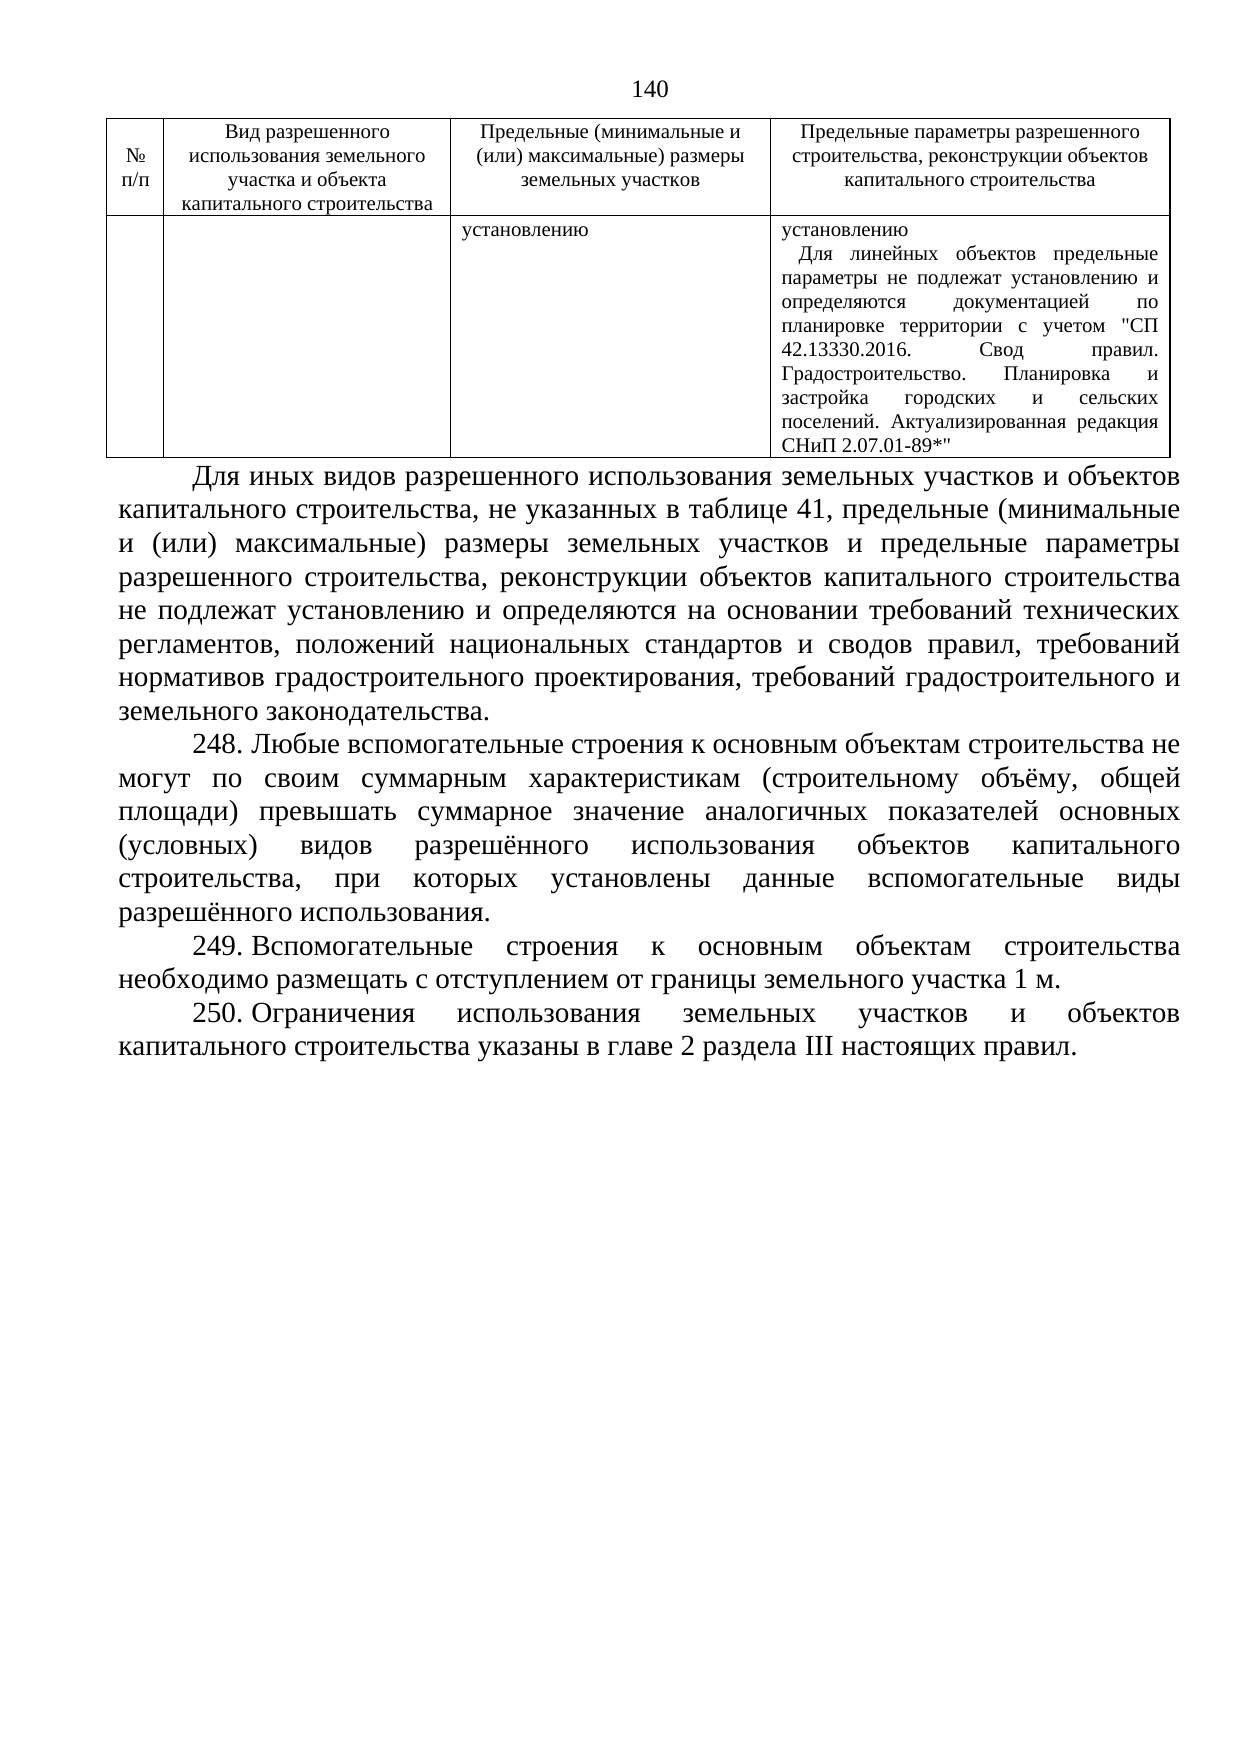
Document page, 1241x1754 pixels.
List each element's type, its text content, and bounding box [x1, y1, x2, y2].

list Ограничения использования земельных участков и объектов капитального строительства указаны в главе 2 раздела III настоящих правил. [118, 995, 1181, 1062]
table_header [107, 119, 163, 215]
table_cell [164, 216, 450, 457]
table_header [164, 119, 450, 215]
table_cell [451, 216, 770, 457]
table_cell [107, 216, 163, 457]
list Вспомогательные строения к основным объектам строительства необходимо размещать с отступлением от границы земельного участка 1 м. [118, 928, 1181, 995]
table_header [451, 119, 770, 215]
list Любые вспомогательные строения к основным объектам строительства не могут по своим суммарным характеристикам (строительному объёму, общей площади) превышать суммарное значение аналогичных показателей основных (условных) видов разрешённого использования объектов капитального строительства, при которых установлены данные вспомогательные виды разрешённого использования. [118, 726, 1181, 928]
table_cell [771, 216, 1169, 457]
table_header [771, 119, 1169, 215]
list Для иных видов разрешенного использования земельных участков и объектов капитального строительства, не указанных в таблице 41, предельные (минимальные и (или) максимальные) размеры земельных участков и предельные параметры разрешенного строительства, реконструкции объектов капитального строительства не подлежат установлению и определяются на основании требований технических регламентов, положений национальных стандартов и сводов правил, требований нормативов градостроительного проектирования, требований градостроительного и земельного законодательства. [118, 458, 1181, 726]
